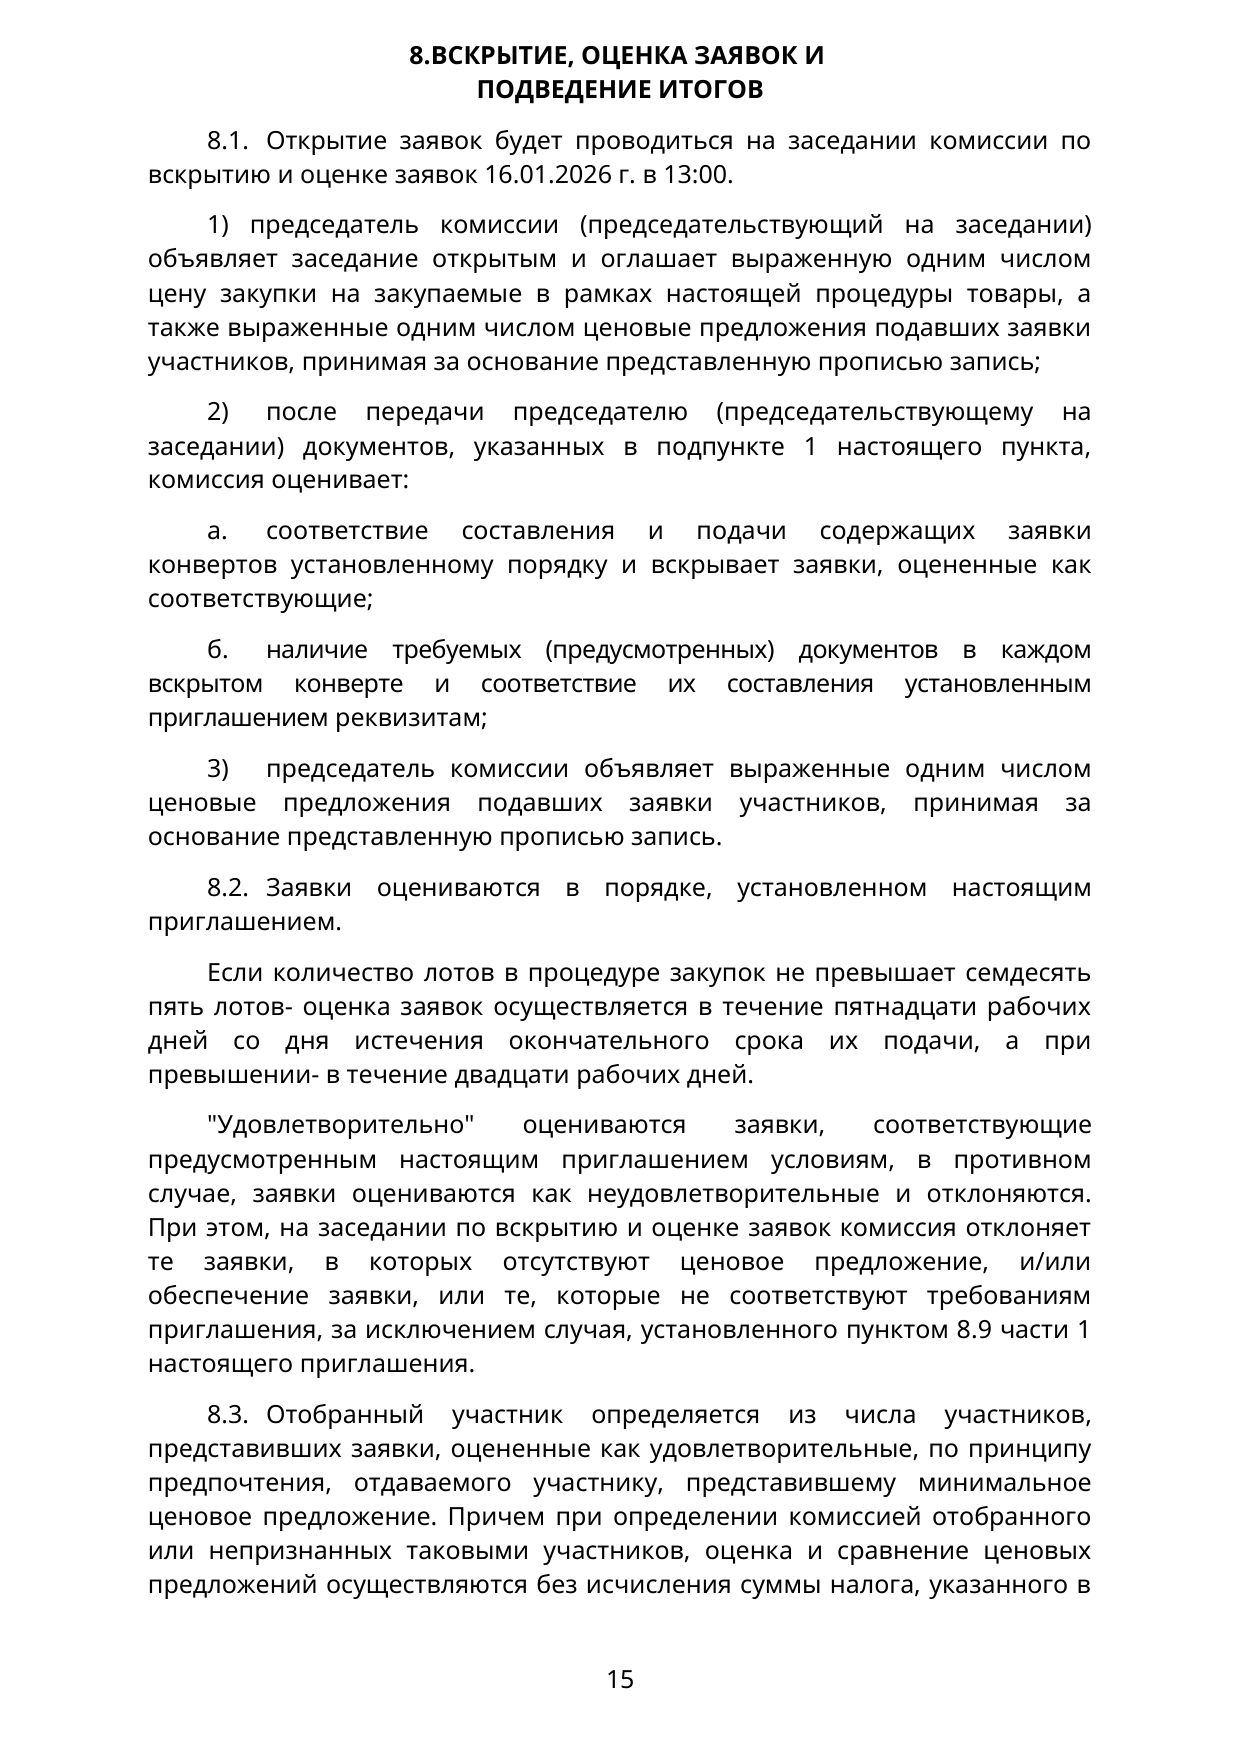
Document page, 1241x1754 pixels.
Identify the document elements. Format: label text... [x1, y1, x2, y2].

text 8.2. Заявки оцениваются в порядке, установленном настоящим приглашением. [148, 869, 1092, 938]
text Если количество лотов в процедуре закупок не превышает семдесять пять лотов- оценка заявок осуществляется в течение пятнадцати рабочих дней со дня истечения окончательного срока их подачи, а при превышении- в течение двадцати рабочих дней. [148, 954, 1092, 1091]
text 3) председатель комиссии объявляет выраженные одним числом ценовые предложения подавших заявки участников, принимая за основание представленную прописью запись. [148, 751, 1092, 853]
text а. соответствие составления и подачи содержащих заявки конвертов установленному порядку и вскрывает заявки, оцененные как соответствующие; [148, 513, 1092, 615]
text "Удовлетворительно" оцениваются заявки, соответствующие предусмотренным настоящим приглашением условиям, в противном случае, заявки оцениваются как неудовлетворительные и отклоняются. При этом, на заседании по вскрытию и оценке заявок комиссия отклоняет те заявки, в которых отсутствуют ценовое предложение, и/или обеспечение заявки, или те, которые не соответствуют требованиям приглашения, за исключением случая, установленного пунктом 8.9 части 1 настоящего приглашения. [148, 1107, 1092, 1380]
text 2) после передачи председателю (председательствующему на заседании) документов, указанных в подпункте 1 настоящего пункта, комиссия оценивает: [148, 394, 1092, 496]
text 1) председатель комиссии (председательствующий на заседании) объявляет заседание открытым и оглашает выраженную одним числом цену закупки на закупаемые в рамках настоящей процедуры товары, а также выраженные одним числом ценовые предложения подавших заявки участников, принимая за основание представленную прописью запись; [148, 207, 1092, 377]
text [148, 1396, 1092, 1601]
text 8.1. Открытие заявок будет проводиться на заседании комиссии по вскрытию и оценке заявок 16.01.2026 г. в 13:00. [148, 122, 1092, 190]
text б. наличие требуемых (предусмотренных) документов в каждом вскрытом конверте и соответствие их составления установленным приглашением реквизитам; [148, 632, 1092, 734]
text 8.ВСКРЫТИЕ, ОЦЕНКА ЗАЯВОК И ПОДВЕДЕНИЕ ИТОГОВ [148, 37, 1092, 106]
